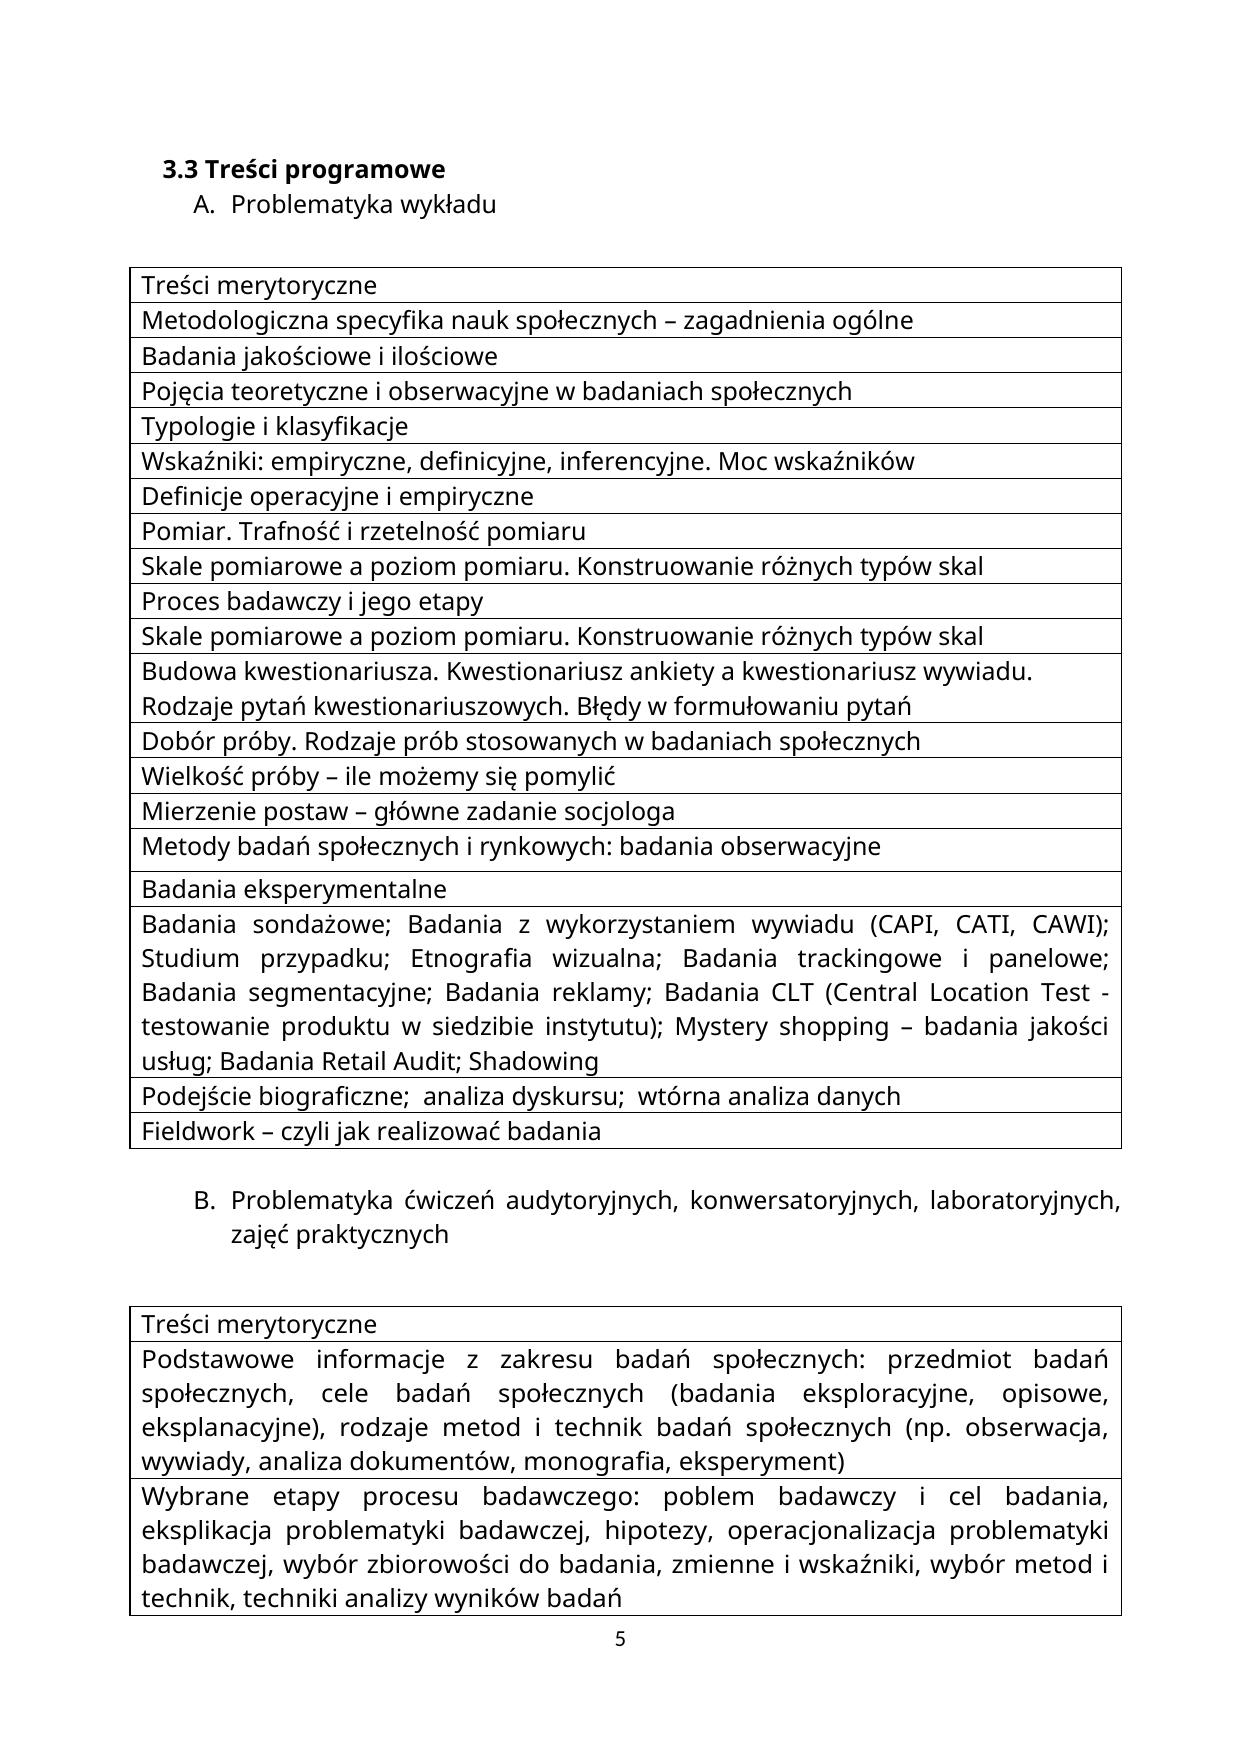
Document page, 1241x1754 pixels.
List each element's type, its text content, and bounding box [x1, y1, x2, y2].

table_cell Badania eksperymentalne [131, 872, 1121, 906]
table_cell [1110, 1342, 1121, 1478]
table_cell Skale pomiarowe a poziom pomiaru. Konstruowanie różnych typów skal [131, 619, 1121, 653]
table_cell Wielkość próby – ile możemy się pomylić [131, 758, 1121, 792]
table_cell Badania sondażowe; Badania z wykorzystaniem wywiadu (CAPI, CATI, CAWI); Studium przypadku; Etnografia wizualna; Badania trackingowe i panelowe; Badania segmentacyjne; Badania reklamy; Badania CLT (Central Location Test - testowanie produktu w siedzibie instytutu); Mystery shopping – badania jakości usług; Badania Retail Audit; Shadowing [131, 907, 1121, 1077]
table_cell Metodologiczna specyfika nauk społecznych – zagadnienia ogólne [131, 303, 1121, 337]
table_cell Definicje operacyjne i empiryczne [131, 479, 1121, 513]
table_cell Wskaźniki: empiryczne, definicyjne, inferencyjne. Moc wskaźników [131, 444, 1121, 477]
table_cell Proces badawczy i jego etapy [131, 584, 1121, 618]
table_cell Podejście biograficzne; analiza dyskursu; wtórna analiza danych [131, 1078, 1121, 1112]
table_cell Pomiar. Trafność i rzetelność pomiaru [131, 514, 1121, 548]
table_cell Dobór próby. Rodzaje prób stosowanych w badaniach społecznych [131, 723, 1121, 757]
table_cell Skale pomiarowe a poziom pomiaru. Konstruowanie różnych typów skal [131, 549, 1121, 583]
list Problematyka ćwiczeń audytoryjnych, konwersatoryjnych, laboratoryjnych, zajęć praktycznych [193, 1182, 1122, 1251]
list 3.3 Treści programowe [162, 152, 1122, 186]
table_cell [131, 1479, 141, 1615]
list Problematyka wykładu [193, 186, 1122, 220]
table_cell Budowa kwestionariusza. Kwestionariusz ankiety a kwestionariusz wywiadu. Rodzaje pytań kwestionariuszowych. Błędy w formułowaniu pytań [131, 654, 1121, 722]
table_cell Fieldwork – czyli jak realizować badania [131, 1113, 1121, 1147]
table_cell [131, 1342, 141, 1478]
table_cell Pojęcia teoretyczne i obserwacyjne w badaniach społecznych [131, 373, 1121, 407]
table_cell Mierzenie postaw – główne zadanie socjologa [131, 794, 1121, 827]
table_header Treści merytoryczne [131, 1307, 1121, 1341]
table_cell Metody badań społecznych i rynkowych: badania obserwacyjne [131, 829, 1121, 871]
table_cell Badania jakościowe i ilościowe [131, 338, 1121, 372]
table_cell Typologie i klasyfikacje [131, 408, 1121, 442]
table_header Treści merytoryczne [131, 268, 1121, 302]
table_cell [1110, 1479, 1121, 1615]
